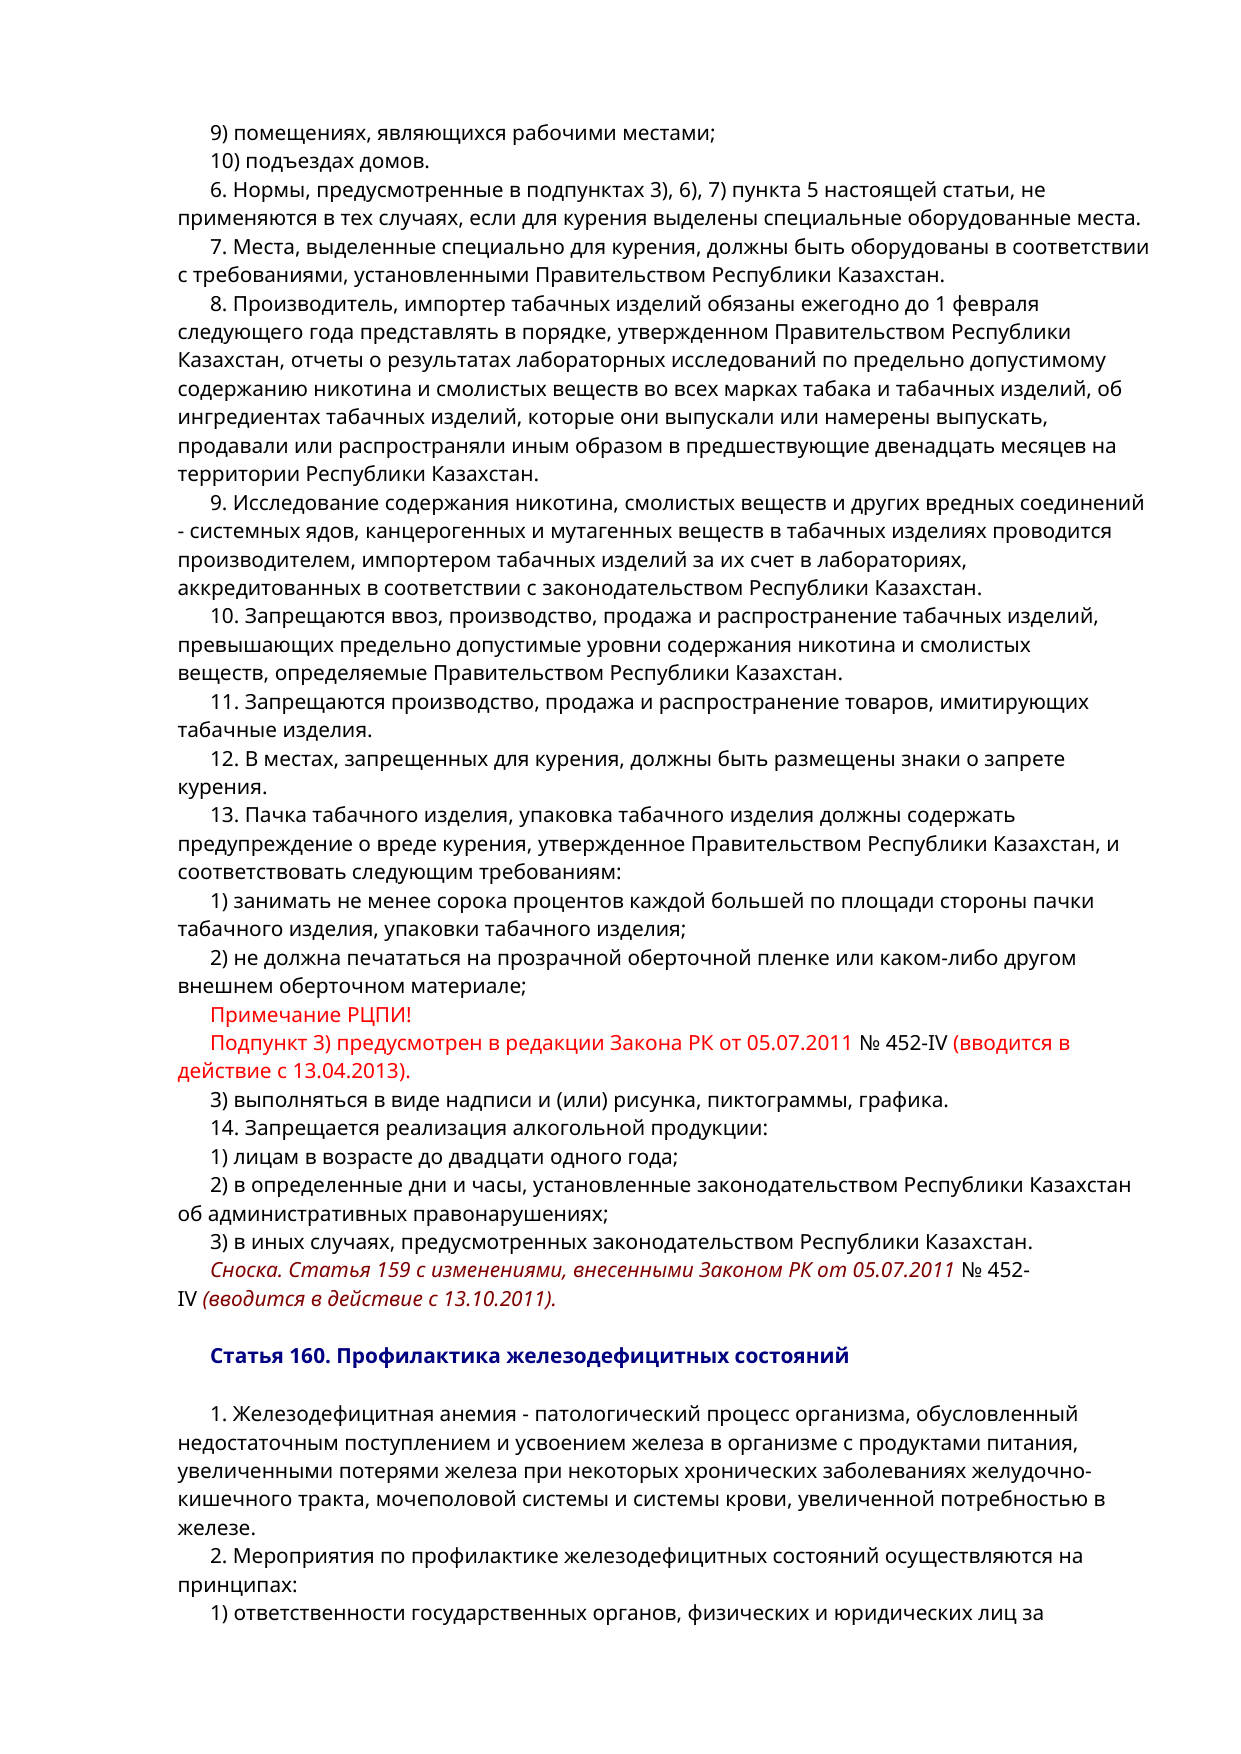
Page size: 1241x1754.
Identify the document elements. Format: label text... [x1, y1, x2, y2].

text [177, 118, 1152, 1312]
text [177, 1399, 1152, 1627]
text Статья 160. Профилактика железодефицитных состояний [177, 1342, 1152, 1370]
